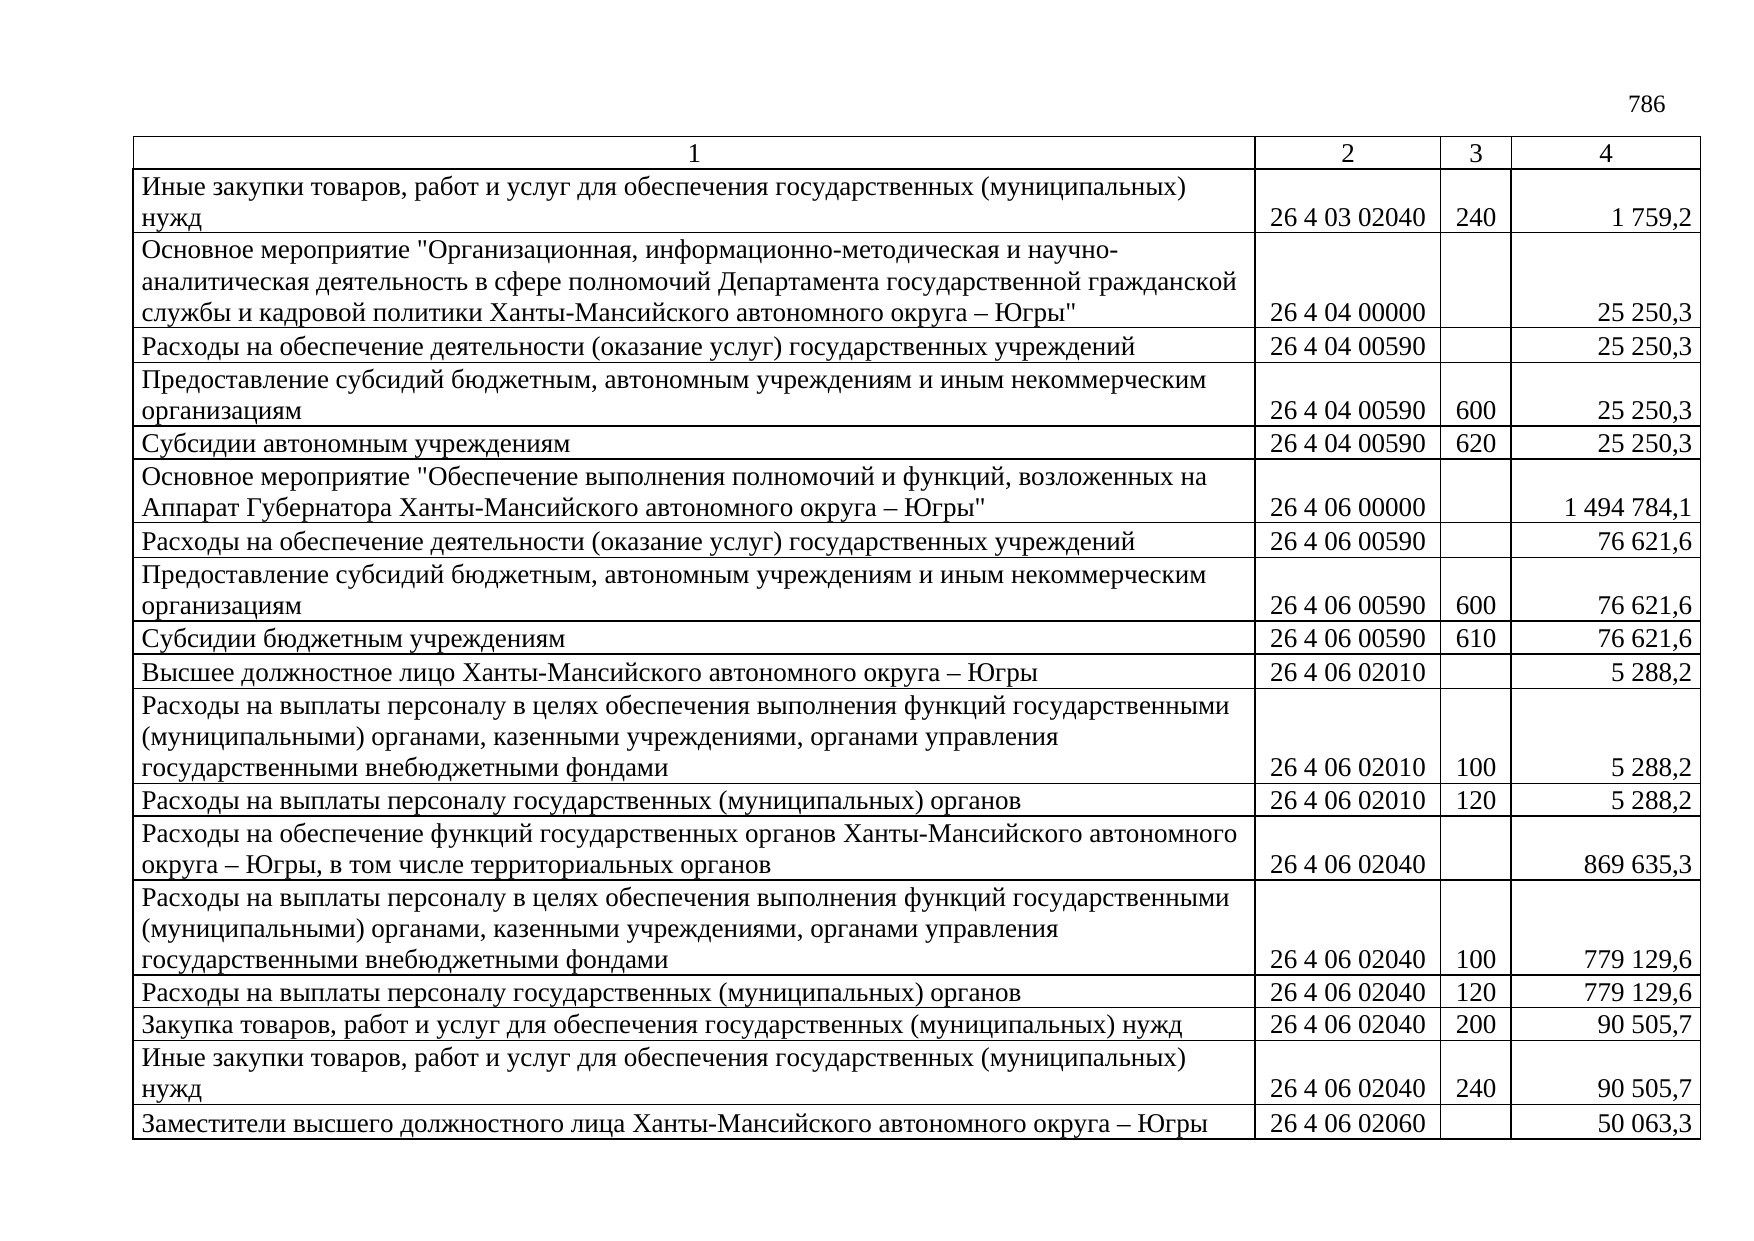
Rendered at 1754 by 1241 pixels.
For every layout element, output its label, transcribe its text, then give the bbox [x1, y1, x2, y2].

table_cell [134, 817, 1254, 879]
table_header 1 [134, 137, 1254, 168]
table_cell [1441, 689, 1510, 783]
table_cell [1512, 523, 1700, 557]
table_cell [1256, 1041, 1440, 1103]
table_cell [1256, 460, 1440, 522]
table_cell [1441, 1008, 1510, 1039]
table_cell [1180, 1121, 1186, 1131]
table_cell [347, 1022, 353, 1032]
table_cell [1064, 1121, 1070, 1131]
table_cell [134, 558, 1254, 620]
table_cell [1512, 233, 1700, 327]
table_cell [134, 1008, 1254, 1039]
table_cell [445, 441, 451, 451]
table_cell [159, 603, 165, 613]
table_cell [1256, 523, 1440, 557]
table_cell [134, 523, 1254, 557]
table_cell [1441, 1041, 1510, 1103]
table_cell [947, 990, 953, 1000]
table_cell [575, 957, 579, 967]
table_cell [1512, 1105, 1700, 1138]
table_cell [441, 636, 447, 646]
table_header 2 [1256, 137, 1440, 168]
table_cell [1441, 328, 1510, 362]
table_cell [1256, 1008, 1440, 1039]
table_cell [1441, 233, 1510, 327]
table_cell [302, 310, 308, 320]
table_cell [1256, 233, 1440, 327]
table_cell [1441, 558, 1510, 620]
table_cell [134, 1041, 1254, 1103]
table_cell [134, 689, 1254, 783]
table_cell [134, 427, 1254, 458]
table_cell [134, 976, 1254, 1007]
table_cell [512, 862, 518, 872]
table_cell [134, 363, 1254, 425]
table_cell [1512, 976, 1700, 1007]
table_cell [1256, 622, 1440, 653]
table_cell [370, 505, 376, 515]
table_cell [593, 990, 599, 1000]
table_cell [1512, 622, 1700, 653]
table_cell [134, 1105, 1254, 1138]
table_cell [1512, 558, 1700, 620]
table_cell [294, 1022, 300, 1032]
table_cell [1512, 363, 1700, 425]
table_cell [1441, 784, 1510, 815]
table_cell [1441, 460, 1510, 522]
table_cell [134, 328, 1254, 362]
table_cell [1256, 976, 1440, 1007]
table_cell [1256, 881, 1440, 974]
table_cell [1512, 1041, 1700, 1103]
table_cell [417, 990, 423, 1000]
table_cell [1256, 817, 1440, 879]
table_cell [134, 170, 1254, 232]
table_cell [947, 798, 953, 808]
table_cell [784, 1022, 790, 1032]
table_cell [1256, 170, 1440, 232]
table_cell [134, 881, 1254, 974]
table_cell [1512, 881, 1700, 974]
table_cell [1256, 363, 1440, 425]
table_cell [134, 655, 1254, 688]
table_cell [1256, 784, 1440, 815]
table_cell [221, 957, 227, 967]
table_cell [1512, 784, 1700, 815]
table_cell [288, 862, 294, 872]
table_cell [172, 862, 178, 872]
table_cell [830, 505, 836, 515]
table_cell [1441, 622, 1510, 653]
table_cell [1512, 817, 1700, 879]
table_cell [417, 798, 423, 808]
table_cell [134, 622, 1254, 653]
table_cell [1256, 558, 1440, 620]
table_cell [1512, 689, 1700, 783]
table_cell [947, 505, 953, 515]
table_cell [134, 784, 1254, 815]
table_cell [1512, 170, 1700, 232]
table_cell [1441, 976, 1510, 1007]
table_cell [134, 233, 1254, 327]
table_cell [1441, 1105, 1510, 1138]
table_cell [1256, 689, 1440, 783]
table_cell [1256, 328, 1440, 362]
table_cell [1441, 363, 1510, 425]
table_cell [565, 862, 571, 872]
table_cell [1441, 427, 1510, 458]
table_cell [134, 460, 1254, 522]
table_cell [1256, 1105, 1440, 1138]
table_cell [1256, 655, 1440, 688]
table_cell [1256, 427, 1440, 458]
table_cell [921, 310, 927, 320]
table_header 3 [1441, 137, 1511, 168]
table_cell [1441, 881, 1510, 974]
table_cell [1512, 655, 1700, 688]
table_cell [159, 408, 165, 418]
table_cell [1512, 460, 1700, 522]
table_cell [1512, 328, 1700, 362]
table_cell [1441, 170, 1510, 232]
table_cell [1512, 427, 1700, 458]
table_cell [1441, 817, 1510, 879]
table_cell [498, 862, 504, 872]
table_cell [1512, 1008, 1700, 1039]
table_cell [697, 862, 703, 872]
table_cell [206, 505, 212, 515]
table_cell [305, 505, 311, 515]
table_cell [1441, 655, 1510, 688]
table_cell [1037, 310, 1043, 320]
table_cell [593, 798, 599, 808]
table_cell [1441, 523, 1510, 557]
table_header 4 [1512, 137, 1700, 168]
